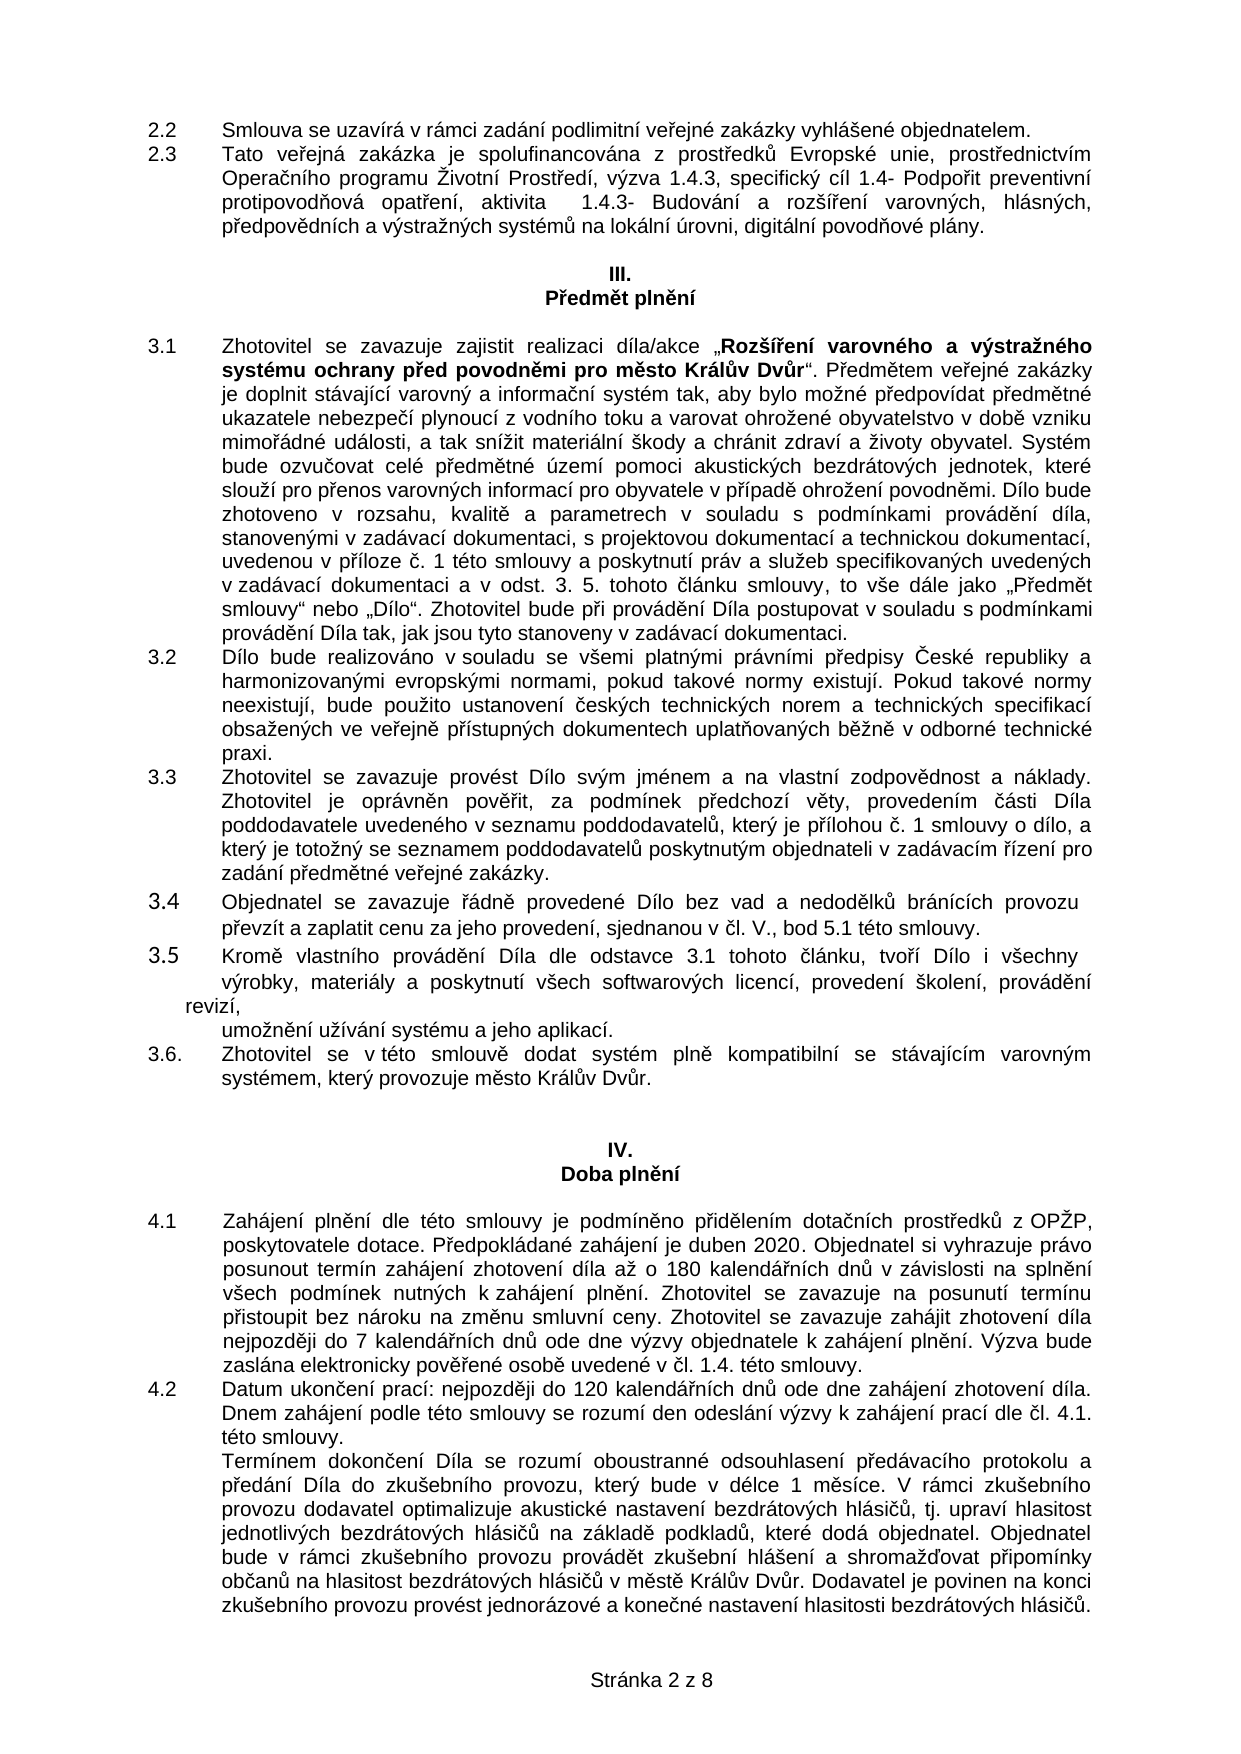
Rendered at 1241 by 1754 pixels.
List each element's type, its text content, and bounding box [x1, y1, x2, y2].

text 4.2 Datum ukončení prací: nejpozději do 120 kalendářních dnů ode dne zahájení zhotovení díla. Dnem zahájení podle této smlouvy se rozumí den odeslání výzvy k zahájení prací dle čl. 4.1. této smlouvy. [148, 1377, 1092, 1449]
list Objednatel se zavazuje řádně provedené Dílo bez vad a nedodělků bránících provozu převzít a zaplatit cenu za jeho provedení, sjednanou v čl. V., bod 5.1 této smlouvy. [148, 885, 1092, 939]
text Doba plnění [148, 1161, 1092, 1185]
text III. [148, 262, 1092, 286]
text Termínem dokončení Díla se rozumí oboustranné odsouhlasení předávacího protokolu a předání Díla do zkušebního provozu, který bude v délce 1 měsíce. V rámci zkušebního provozu dodavatel optimalizuje akustické nastavení bezdrátových hlásičů, tj. upraví hlasitost jednotlivých bezdrátových hlásičů na základě podkladů, které dodá objednatel. Objednatel bude v rámci zkušebního provozu provádět zkušební hlášení a shromažďovat připomínky občanů na hlasitost bezdrátových hlásičů v městě Králův Dvůr. Dodavatel je povinen na konci zkušebního provozu provést jednorázové a konečné nastavení hlasitosti bezdrátových hlásičů. [221, 1449, 1092, 1617]
text 2.3 Tato veřejná zakázka je spolufinancována z prostředků Evropské unie, prostřednictvím Operačního programu Životní Prostředí, výzva 1.4.3, specifický cíl 1.4- Podpořit preventivní protipovodňová opatření, aktivita 1.4.3- Budování a rozšíření varovných, hlásných, předpovědních a výstražných systémů na lokální úrovni, digitální povodňové plány. [148, 142, 1092, 238]
subtitle 3.1 Zhotovitel se zavazuje zajistit realizaci díla/akce „Rozšíření varovného a výstražného systému ochrany před povodněmi pro město Králův Dvůr“. Předmětem veřejné zakázky je doplnit stávající varovný a informační systém tak, aby bylo možné předpovídat předmětné ukazatele nebezpečí plynoucí z vodního toku a varovat ohrožené obyvatelstvo v době vzniku mimořádné události, a tak snížit materiální škody a chránit zdraví a životy obyvatel. Systém bude ozvučovat celé předmětné území pomoci akustických bezdrátových jednotek, které slouží pro přenos varovných informací pro obyvatele v případě ohrožení povodněmi. Dílo bude zhotoveno v rozsahu, kvalitě a parametrech v souladu s podmínkami provádění díla, stanovenými v zadávací dokumentaci, s projektovou dokumentací a technickou dokumentací, uvedenou v příloze č. 1 této smlouvy a poskytnutí práv a služeb specifikovaných uvedených v zadávací dokumentaci a v odst. 3. 5. tohoto článku smlouvy, to vše dále jako „Předmět smlouvy“ nebo „Dílo“. Zhotovitel bude při provádění Díla postupovat v souladu s podmínkami provádění Díla tak, jak jsou tyto stanoveny v zadávací dokumentaci. [148, 334, 1092, 645]
text 3.6. Zhotovitel se v této smlouvě dodat systém plně kompatibilní se stávajícím varovným systémem, který provozuje město Králův Dvůr. [148, 1042, 1092, 1089]
text 3.2 Dílo bude realizováno v souladu se všemi platnými právními předpisy České republiky a harmonizovanými evropskými normami, pokud takové normy existují. Pokud takové normy neexistují, bude použito ustanovení českých technických norem a technických specifikací obsažených ve veřejně přístupných dokumentech uplatňovaných běžně v odborné technické praxi. [148, 645, 1092, 765]
list Kromě vlastního provádění Díla dle odstavce 3.1 tohoto článku, tvoří Dílo i všechny výrobky, materiály a poskytnutí všech softwarových licencí, provedení školení, provádění revizí, [148, 939, 1092, 1018]
list umožnění užívání systému a jeho aplikací. [185, 1018, 1092, 1042]
text 4.1 Zahájení plnění dle této smlouvy je podmíněno přidělením dotačních prostředků z OPŽP, poskytovatele dotace. Předpokládané zahájení je duben 2020. Objednatel si vyhrazuje právo posunout termín zahájení zhotovení díla až o 180 kalendářních dnů v závislosti na splnění všech podmínek nutných k zahájení plnění. Zhotovitel se zavazuje na posunutí termínu přistoupit bez nároku na změnu smluvní ceny. Zhotovitel se zavazuje zahájit zhotovení díla nejpozději do 7 kalendářních dnů ode dne výzvy objednatele k zahájení plnění. Výzva bude zaslána elektronicky pověřené osobě uvedené v čl. 1.4. této smlouvy. [148, 1209, 1092, 1377]
text IV. [148, 1137, 1092, 1161]
text Předmět plnění [148, 286, 1092, 310]
text 2.2 Smlouva se uzavírá v rámci zadání podlimitní veřejné zakázky vyhlášené objednatelem. [148, 118, 1092, 142]
text 3.3 Zhotovitel se zavazuje provést Dílo svým jménem a na vlastní zodpovědnost a náklady. Zhotovitel je oprávněn pověřit, za podmínek předchozí věty, provedením části Díla poddodavatele uvedeného v seznamu poddodavatelů, který je přílohou č. 1 smlouvy o dílo, a který je totožný se seznamem poddodavatelů poskytnutým objednateli v zadávacím řízení pro zadání předmětné veřejné zakázky. [148, 765, 1092, 885]
